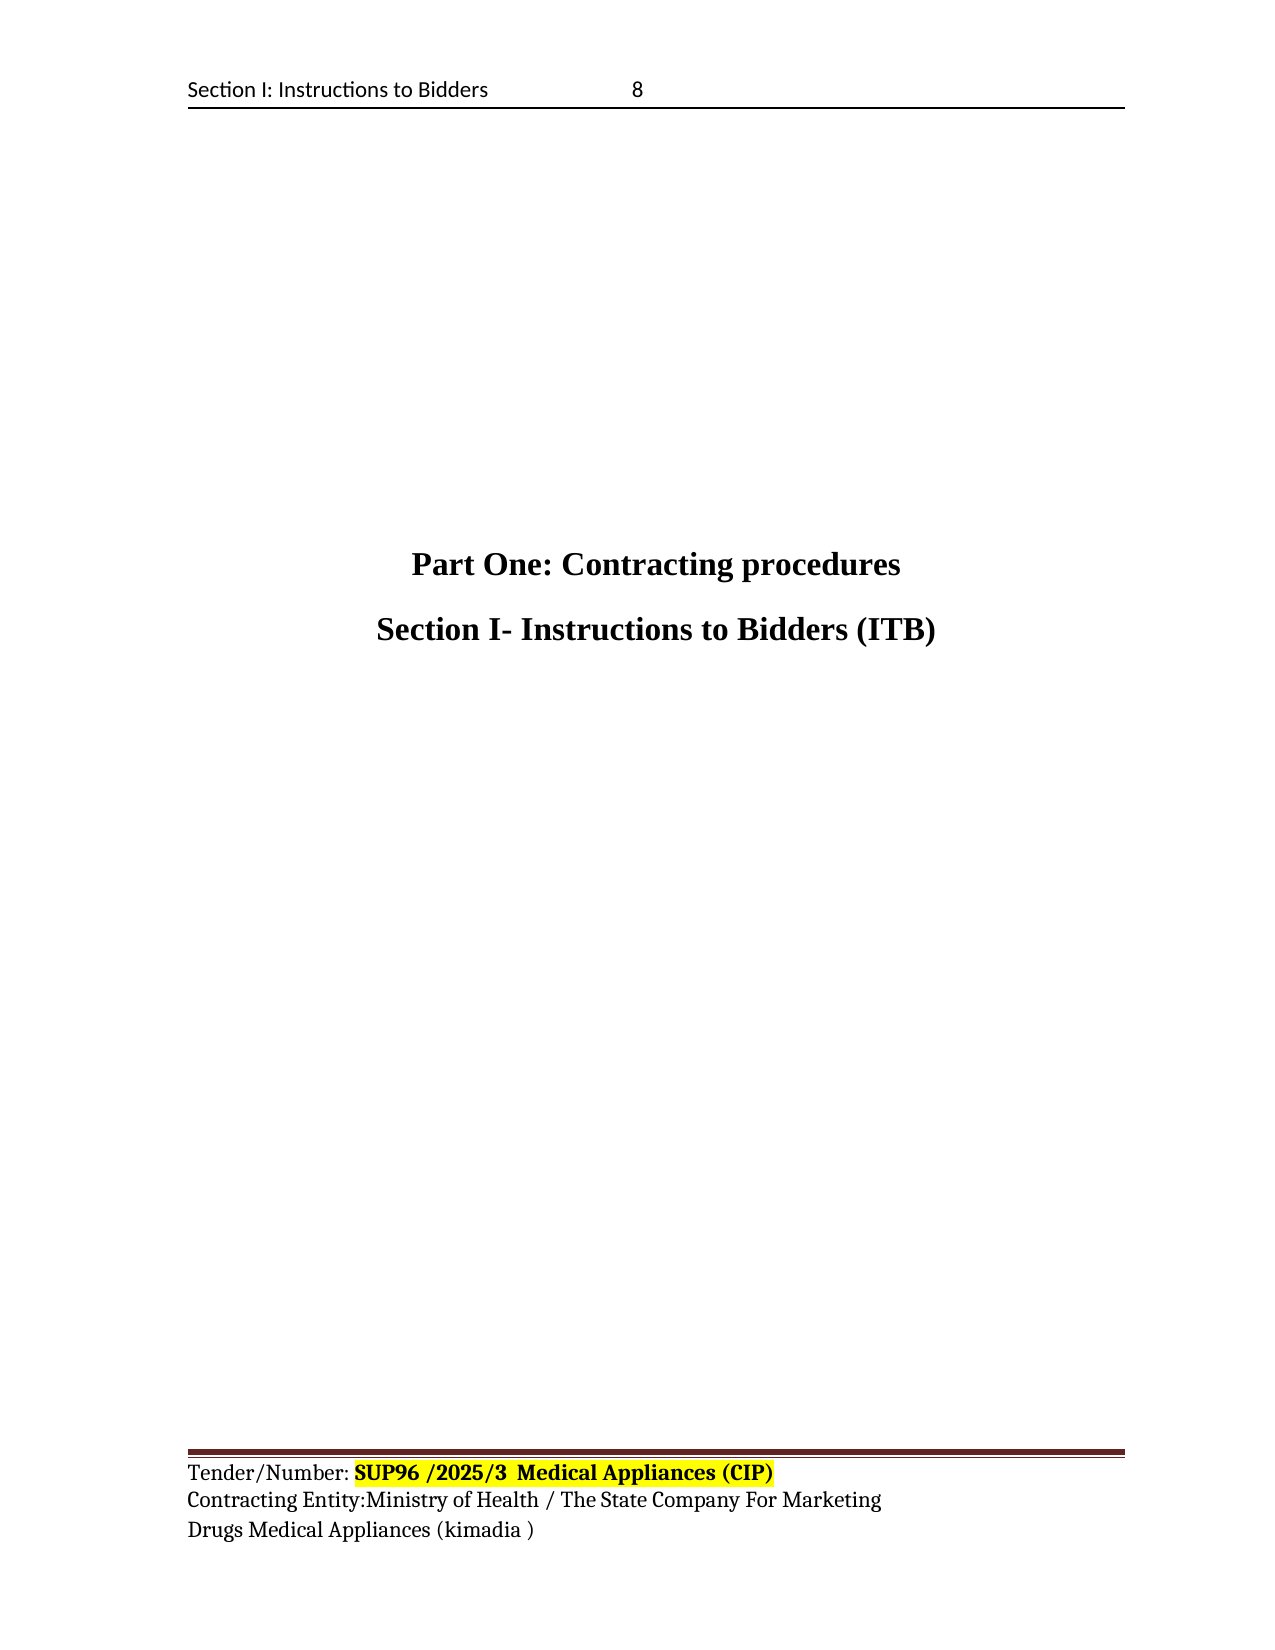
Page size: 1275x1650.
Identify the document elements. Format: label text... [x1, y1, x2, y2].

text Section I- Instructions to Bidders (ITB) [187, 609, 1125, 647]
text Part One: Contracting procedures [187, 544, 1125, 582]
